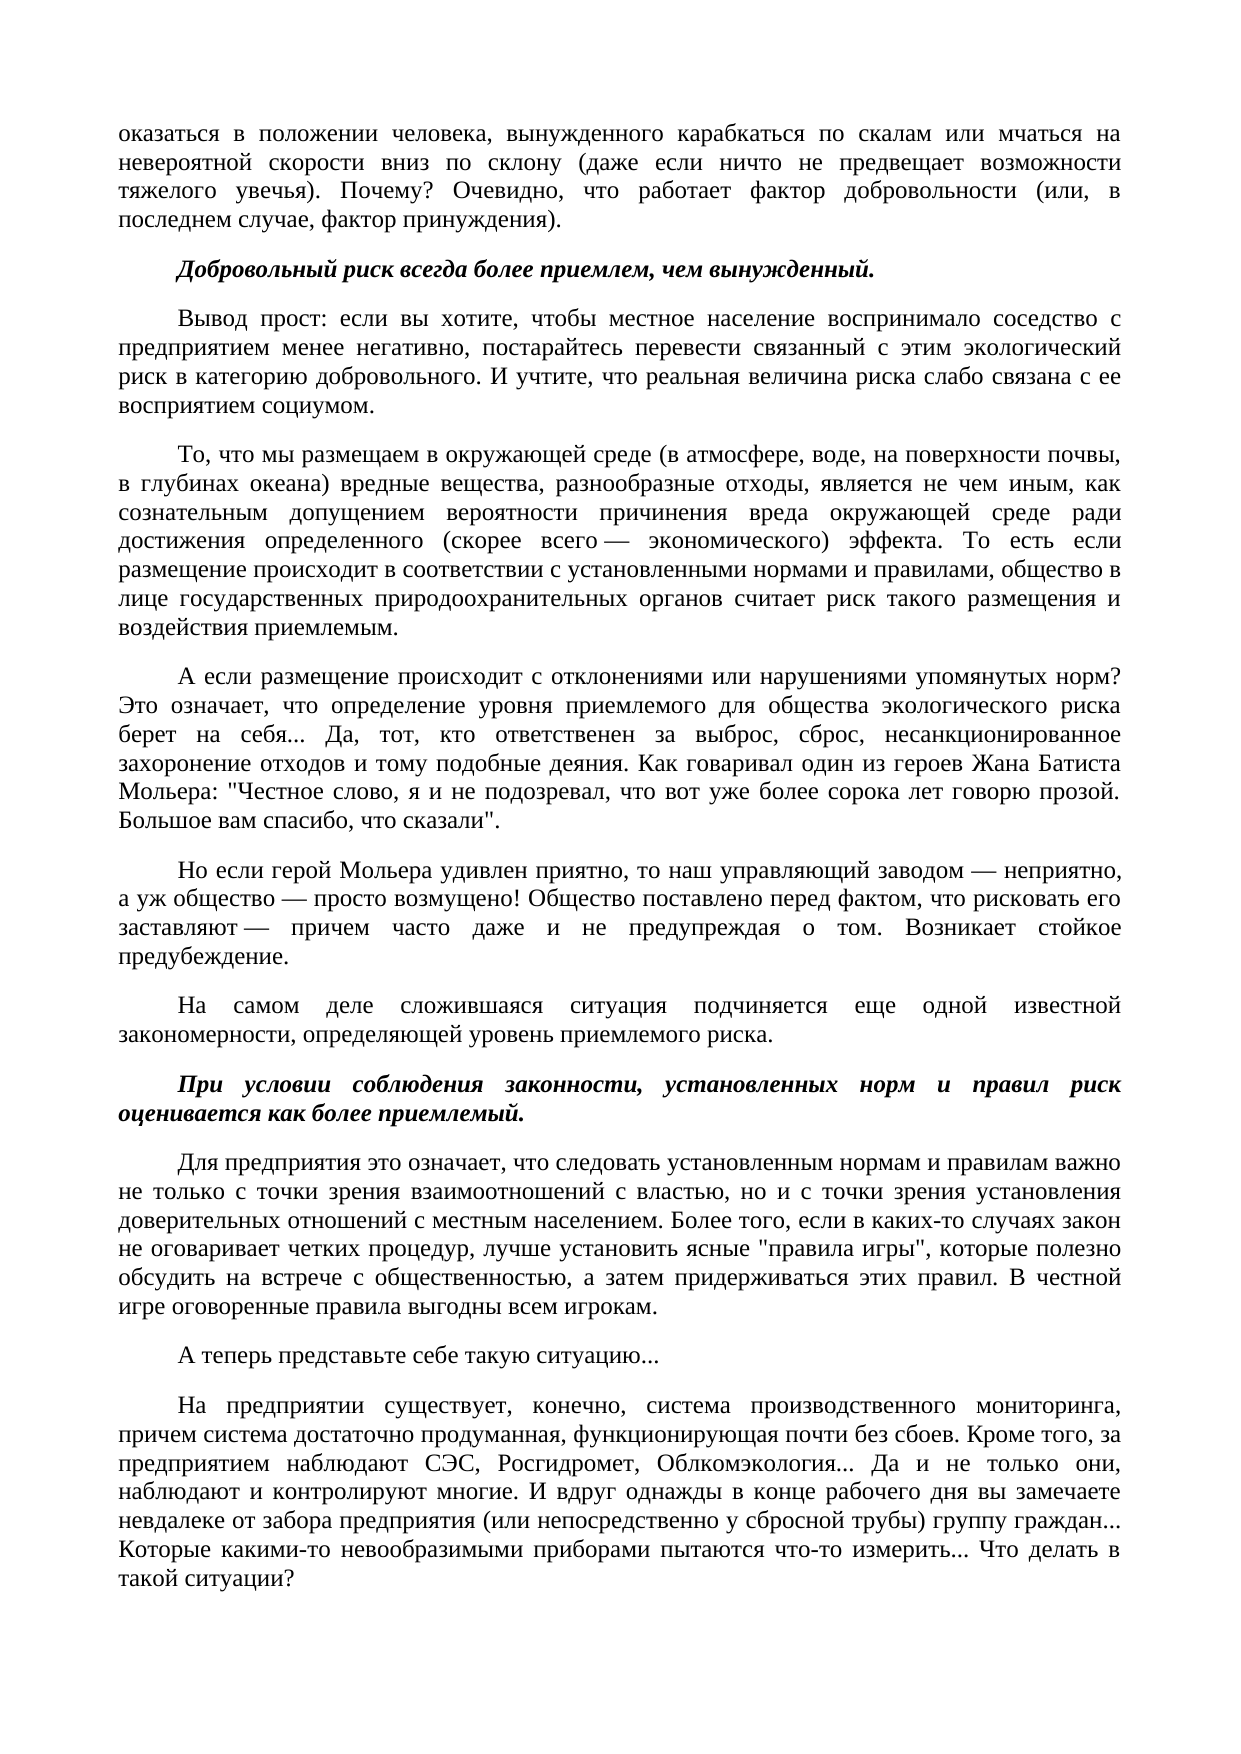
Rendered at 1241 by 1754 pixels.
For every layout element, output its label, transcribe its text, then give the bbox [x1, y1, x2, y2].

text Вывод прост: если вы хотите, чтобы местное население воспринимало соседство с предприятием менее негативно, постарайтесь перевести связанный с этим экологический риск в категорию добровольного. И учтите, что реальная величина риска слабо связана с ее восприятием социумом. [118, 303, 1122, 418]
text Но если герой Мольера удивлен приятно, то наш управляющий заводом — неприятно, а уж общество — просто возмущено! Общество поставлено перед фактом, что рисковать его заставляют — причем часто даже и не предупреждая о том. Возникает стойкое предубеждение. [118, 855, 1122, 970]
text Добровольный риск всегда более приемлем, чем вынужденный. [118, 254, 1122, 283]
text То, что мы размещаем в окружающей среде (в атмосфере, воде, на поверхности почвы, в глубинах океана) вредные вещества, разнообразные отходы, является не чем иным, как сознательным допущением вероятности причинения вреда окружающей среде ради достижения определенного (скорее всего — экономического) эффекта. То есть если размещение происходит в соответствии с установленными нормами и правилами, общество в лице государственных природоохранительных органов считает риск такого размещения и воздействия приемлемым. [118, 439, 1122, 641]
text А если размещение происходит с отклонениями или нарушениями упомянутых норм? Это означает, что определение уровня приемлемого для общества экологического риска берет на себя... Да, тот, кто ответственен за выброс, сброс, несанкционированное захоронение отходов и тому подобные деяния. Как говаривал один из героев Жана Батиста Мольера: "Честное слово, я и не подозревал, что вот уже более сорока лет говорю прозой. Большое вам спасибо, что сказали". [118, 661, 1122, 834]
text Для предприятия это означает, что следовать установленным нормам и правилам важно не только с точки зрения взаимоотношений с властью, но и с точки зрения установления доверительных отношений с местным населением. Более того, если в каких-то случаях закон не оговаривает четких процедур, лучше установить ясные "правила игры", которые полезно обсудить на встрече с общественностью, а затем придерживаться этих правил. В честной игре оговоренные правила выгодны всем игрокам. [118, 1147, 1122, 1320]
text При условии соблюдения законности, установленных норм и правил риск оценивается как более приемлемый. [118, 1069, 1122, 1126]
text А теперь представьте себе такую ситуацию... [118, 1341, 1122, 1369]
text На самом деле сложившаяся ситуация подчиняется еще одной известной закономерности, определяющей уровень приемлемого риска. [118, 991, 1122, 1048]
text На предприятии существует, конечно, система производственного мониторинга, причем система достаточно продуманная, функционирующая почти без сбоев. Кроме того, за предприятием наблюдают СЭС, Росгидромет, Облкомэкология... Да и не только они, наблюдают и контролируют многие. И вдруг однажды в конце рабочего дня вы замечаете невдалеке от забора предприятия (или непосредственно у сбросной трубы) группу граждан... Которые какими-то невообразимыми приборами пытаются что-то измерить... Что делать в такой ситуации? [118, 1390, 1122, 1591]
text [118, 118, 1122, 233]
